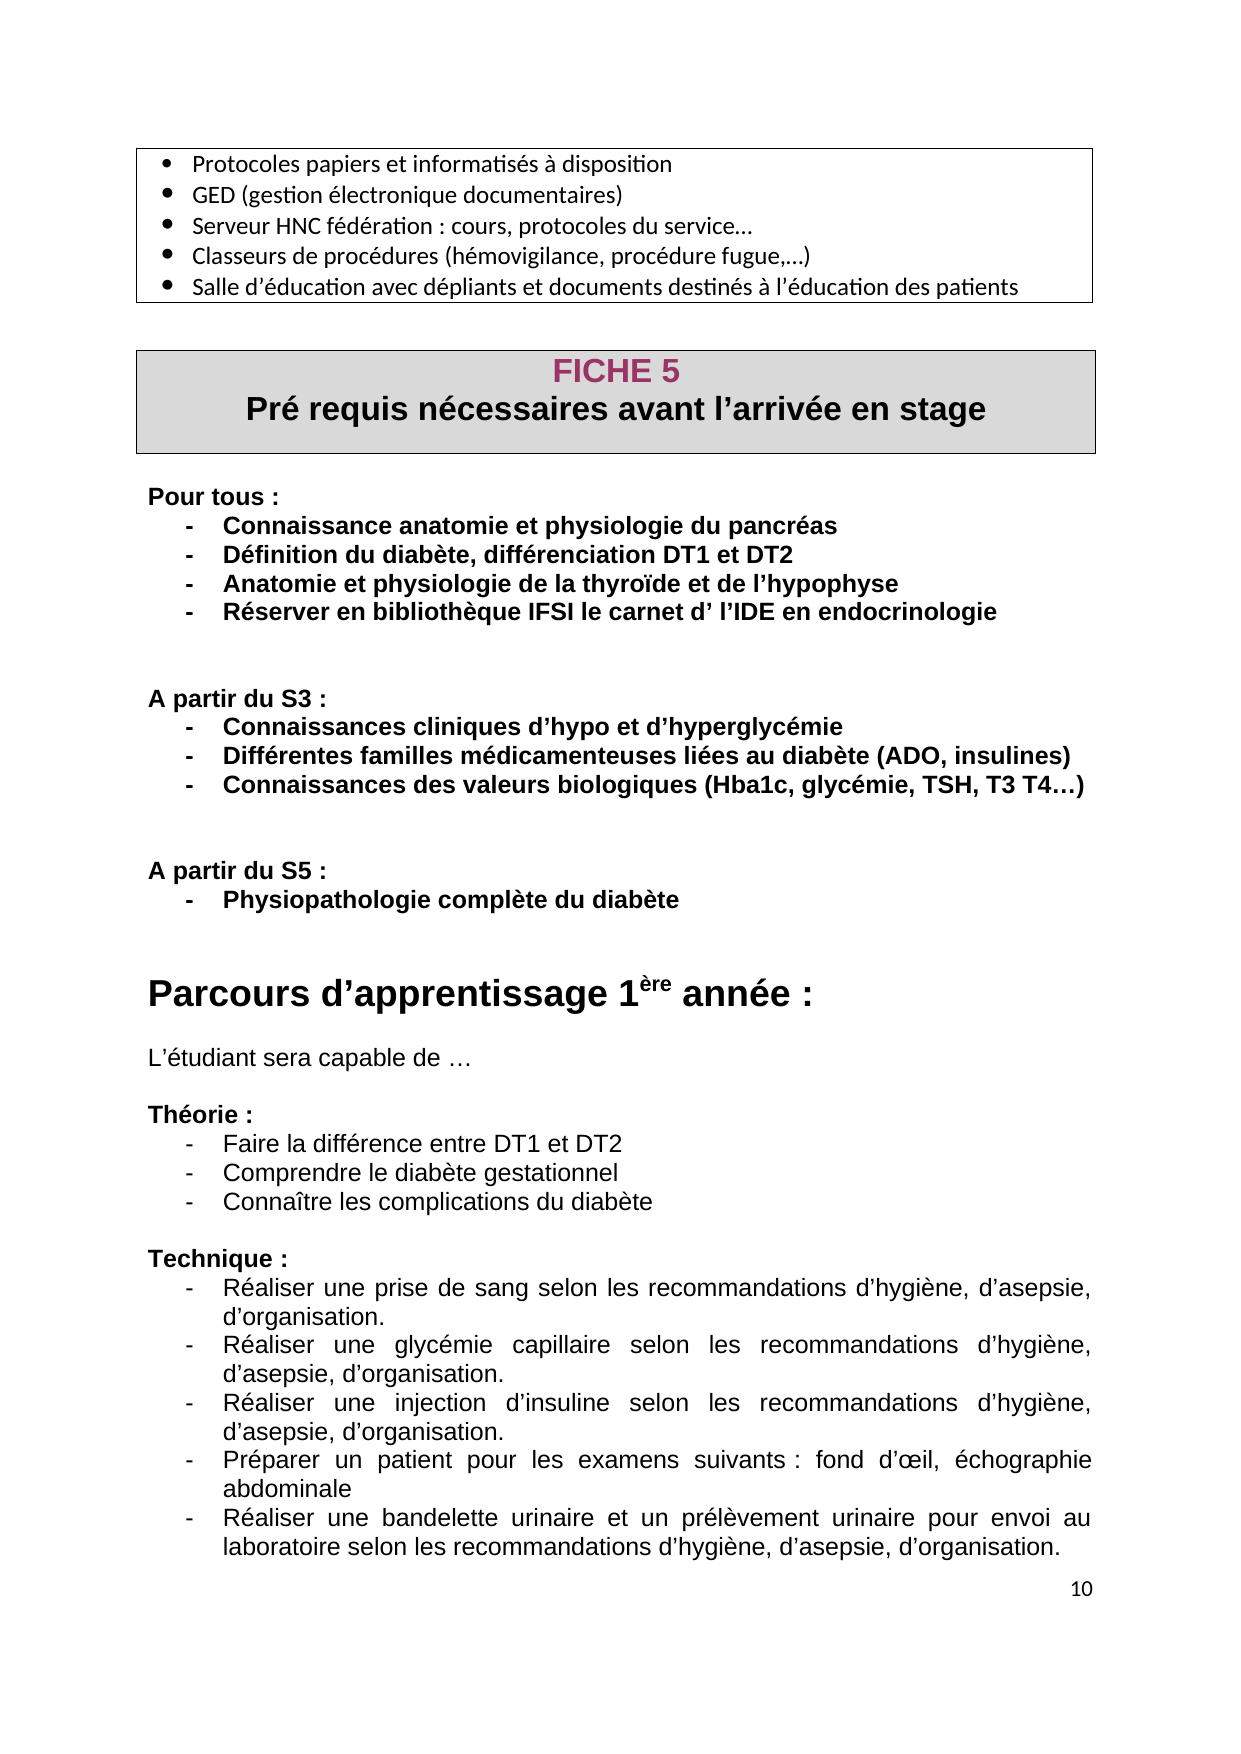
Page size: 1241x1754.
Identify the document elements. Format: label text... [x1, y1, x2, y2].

text Technique : [148, 1244, 1093, 1273]
list Faire la différence entre DT1 et DT2 [185, 1129, 1093, 1158]
text A partir du S5 : [148, 856, 1093, 885]
list Connaissance anatomie et physiologie du pancréas [185, 511, 1093, 540]
list Connaissances cliniques d’hypo et d’hyperglycémie [185, 712, 1093, 741]
text Pour tous : [148, 482, 1093, 511]
table_header FICHE 5 Pré requis nécessaires avant l’arrivée en stage [137, 351, 1095, 453]
list Réaliser une bandelette urinaire et un prélèvement urinaire pour envoi au laboratoire selon les recommandations d’hygiène, d’asepsie, d’organisation. [185, 1503, 1093, 1561]
list Préparer un patient pour les examens suivants : fond d’œil, échographie abdominale [185, 1446, 1093, 1503]
list Physiopathologie complète du diabète [185, 885, 1093, 914]
list Réaliser une injection d’insuline selon les recommandations d’hygiène, d’asepsie, d’organisation. [185, 1388, 1093, 1446]
list Différentes familles médicamenteuses liées au diabète (ADO, insulines) [185, 741, 1093, 770]
list Réaliser une prise de sang selon les recommandations d’hygiène, d’asepsie, d’organisation. [185, 1273, 1093, 1331]
list Connaissances des valeurs biologiques (Hba1c, glycémie, TSH, T3 T4…) [185, 770, 1093, 799]
text A partir du S3 : [148, 684, 1093, 712]
text L’étudiant sera capable de … [148, 1043, 1093, 1072]
list Connaître les complications du diabète [185, 1187, 1093, 1216]
list Comprendre le diabète gestationnel [185, 1158, 1093, 1187]
list Réserver en bibliothèque IFSI le carnet d’ l’IDE en endocrinologie [185, 597, 1093, 626]
list Réaliser une glycémie capillaire selon les recommandations d’hygiène, d’asepsie, d’organisation. [185, 1331, 1093, 1388]
list Définition du diabète, différenciation DT1 et DT2 [185, 540, 1093, 569]
text Parcours d’apprentissage 1ère année : [148, 971, 1093, 1014]
text Théorie : [148, 1101, 1093, 1129]
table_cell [137, 149, 1092, 302]
list Anatomie et physiologie de la thyroïde et de l’hypophyse [185, 569, 1093, 597]
